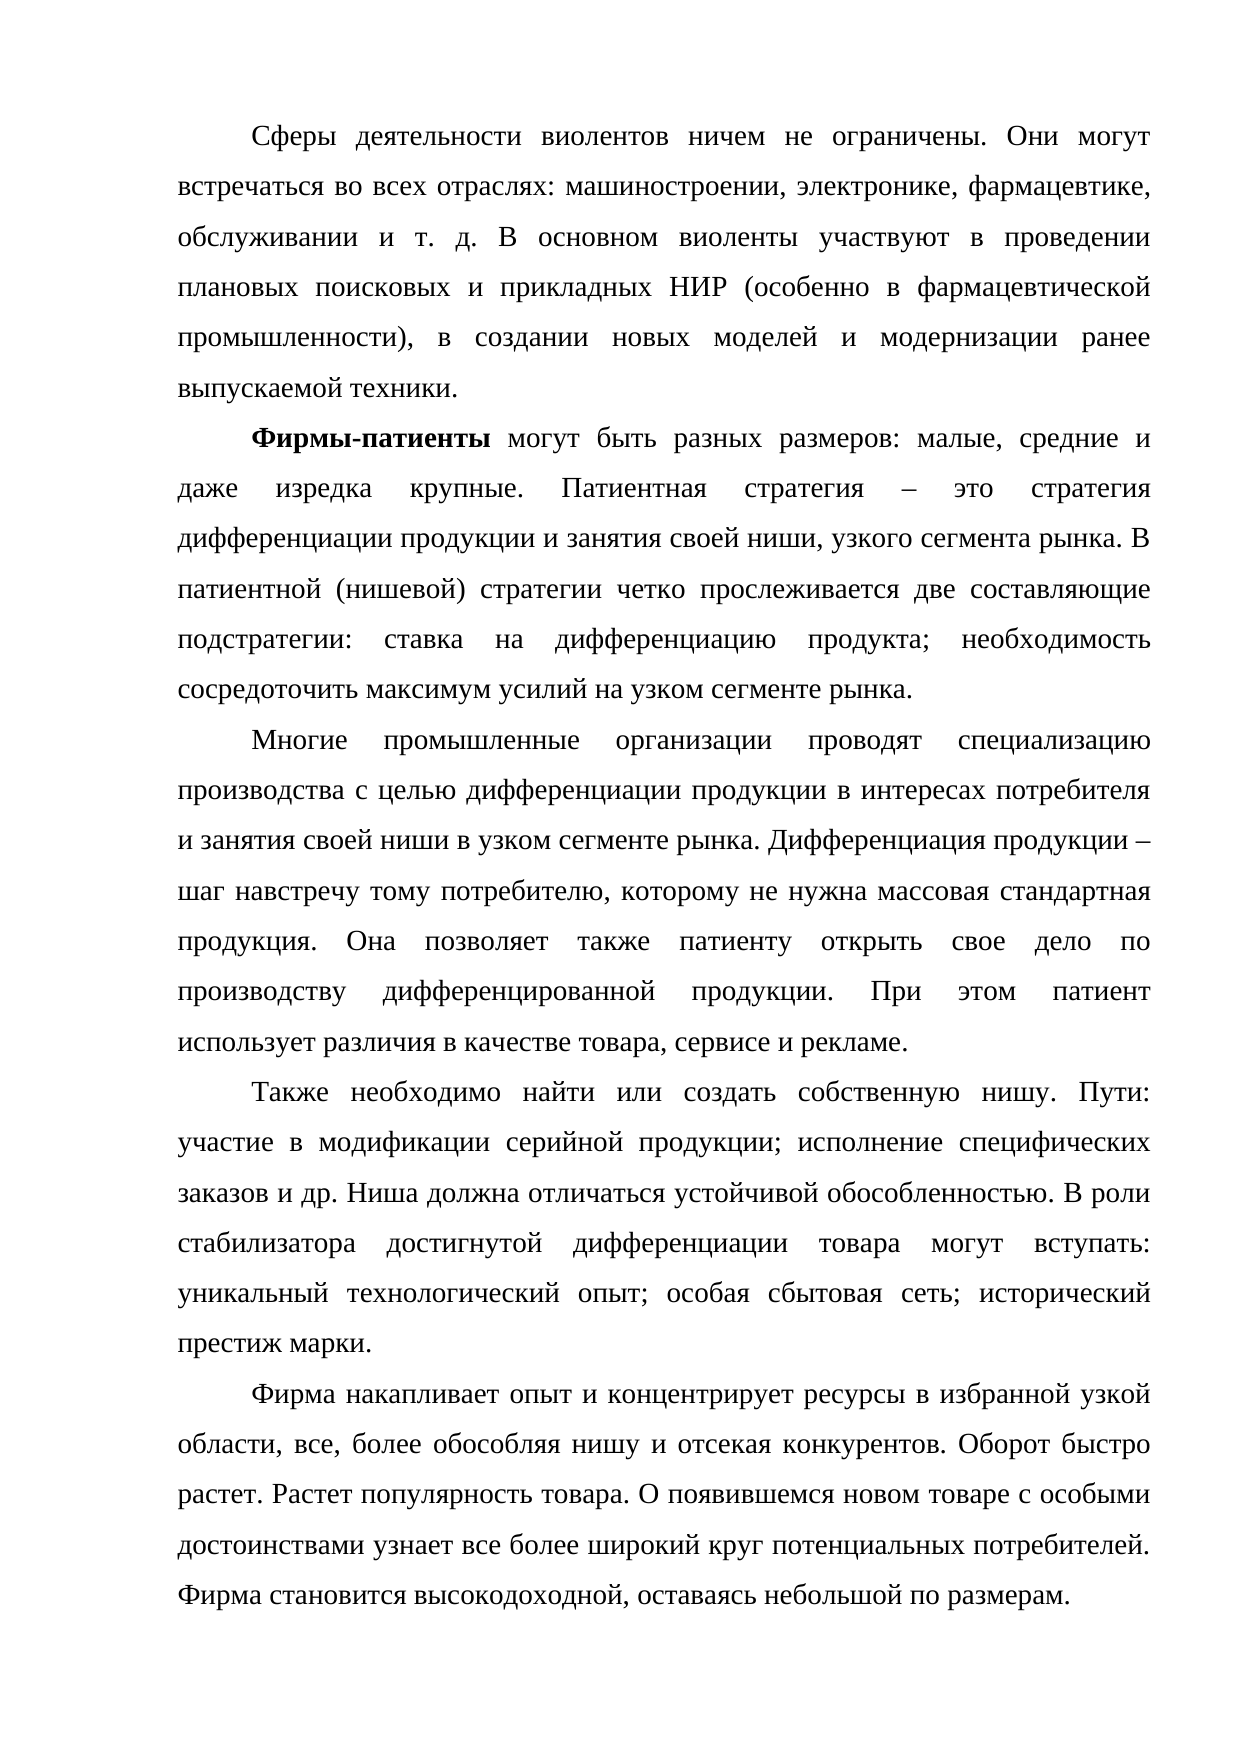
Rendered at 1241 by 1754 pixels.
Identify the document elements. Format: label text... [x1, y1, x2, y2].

text Многие промышленные организации проводят специализацию производства с целью дифференциации продукции в интересах потребителя и занятия своей ниши в узком сегменте рынка. Дифференциация продукции – шаг навстречу тому потребителю, которому не нужна массовая стандартная продукция. Она позволяет также патиенту открыть свое дело по производству дифференцированной продукции. При этом патиент использует различия в качестве товара, сервисе и рекламе. [177, 722, 1152, 1057]
text Фирма накапливает опыт и концентрирует ресурсы в избранной узкой области, все, более обособляя нишу и отсекая конкурентов. Оборот быстро растет. Растет популярность товара. О появившемся новом товаре с особыми достоинствами узнает все более широкий круг потенциальных потребителей. Фирма становится высокодоходной, оставаясь небольшой по размерам. [177, 1376, 1152, 1611]
text Фирмы-патиенты могут быть разных размеров: малые, средние и даже изредка крупные. Патиентная стратегия – это стратегия дифференциации продукции и занятия своей ниши, узкого сегмента рынка. В патиентной (нишевой) стратегии четко прослеживается две составляющие подстратегии: ставка на дифференциацию продукта; необходимость сосредоточить максимум усилий на узком сегменте рынка. [177, 420, 1152, 705]
text Сферы деятельности виолентов ничем не ограничены. Они могут встречаться во всех отраслях: машиностроении, электронике, фармацевтике, обслуживании и т. д. В основном виоленты участвуют в проведении плановых поисковых и прикладных НИР (особенно в фармацевтической промышленности), в создании новых моделей и модернизации ранее выпускаемой техники. [177, 118, 1152, 403]
text Также необходимо найти или создать собственную нишу. Пути: участие в модификации серийной продукции; исполнение специфических заказов и др. Ниша должна отличаться устойчивой обособленностью. В роли стабилизатора достигнутой дифференциации товара могут вступать: уникальный технологический опыт; особая сбытовая сеть; исторический престиж марки. [177, 1074, 1152, 1359]
